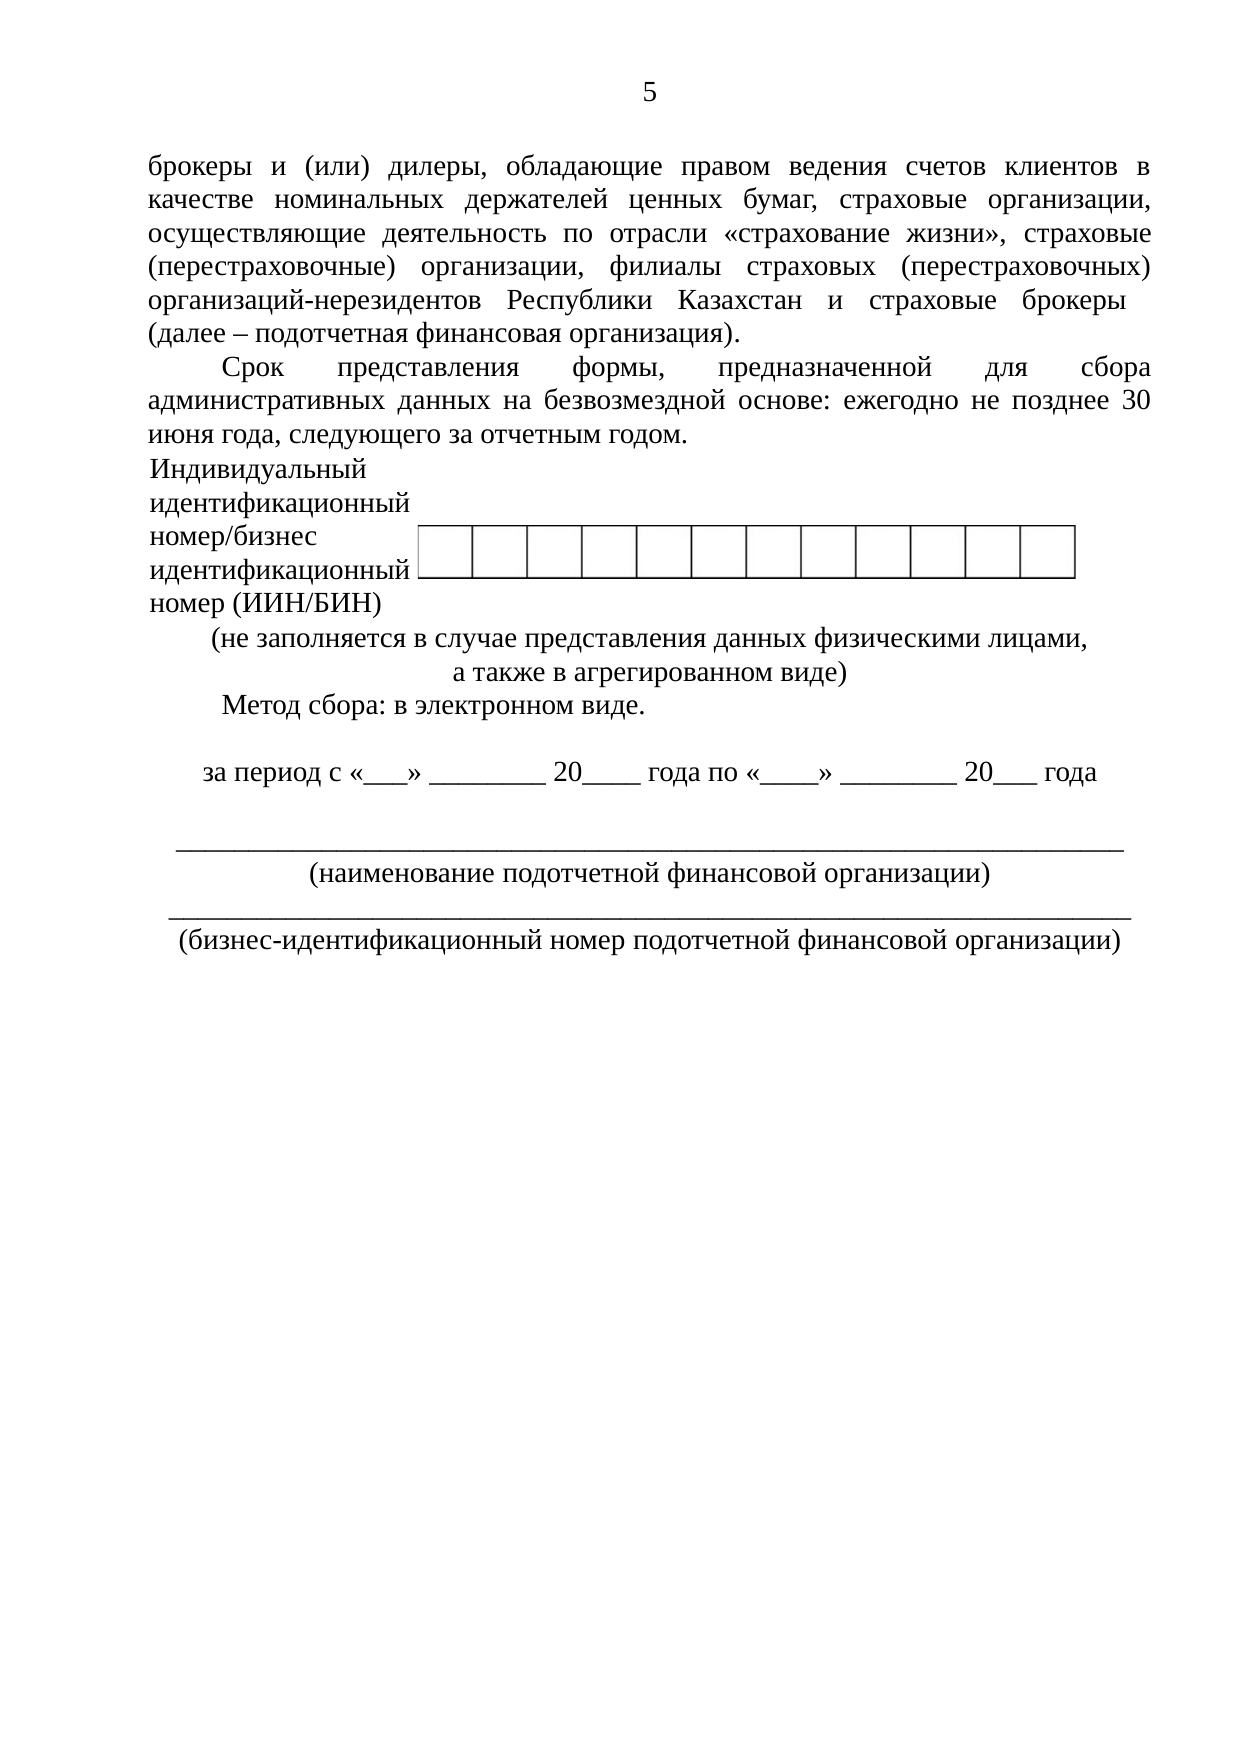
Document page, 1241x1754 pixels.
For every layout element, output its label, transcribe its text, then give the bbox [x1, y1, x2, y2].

text (не заполняется в случае представления данных физическими лицами, [148, 620, 1152, 654]
text а также в агрегированном виде) [148, 654, 1152, 687]
text _________________________________________________________________ (наименование подотчетной финансовой организации) [148, 822, 1152, 889]
text Срок представления формы, предназначенной для сбора административных данных на безвозмездной основе: ежегодно не позднее 30 июня года, следующего за отчетным годом. [148, 349, 1152, 449]
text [148, 148, 1152, 349]
table_header [416, 450, 1122, 620]
text за период с «___» ________ 20____ года по «____» ________ 20___ года [148, 754, 1152, 788]
picture [417, 525, 1076, 579]
text __________________________________________________________________ [148, 889, 1152, 922]
text Метод сбора: в электронном виде. [148, 687, 1152, 721]
table_header Индивидуальный идентификационный номер/бизнес идентификационный номер (ИИН/БИН) [148, 450, 416, 620]
text (бизнес-идентификационный номер подотчетной финансовой организации) [148, 922, 1152, 956]
